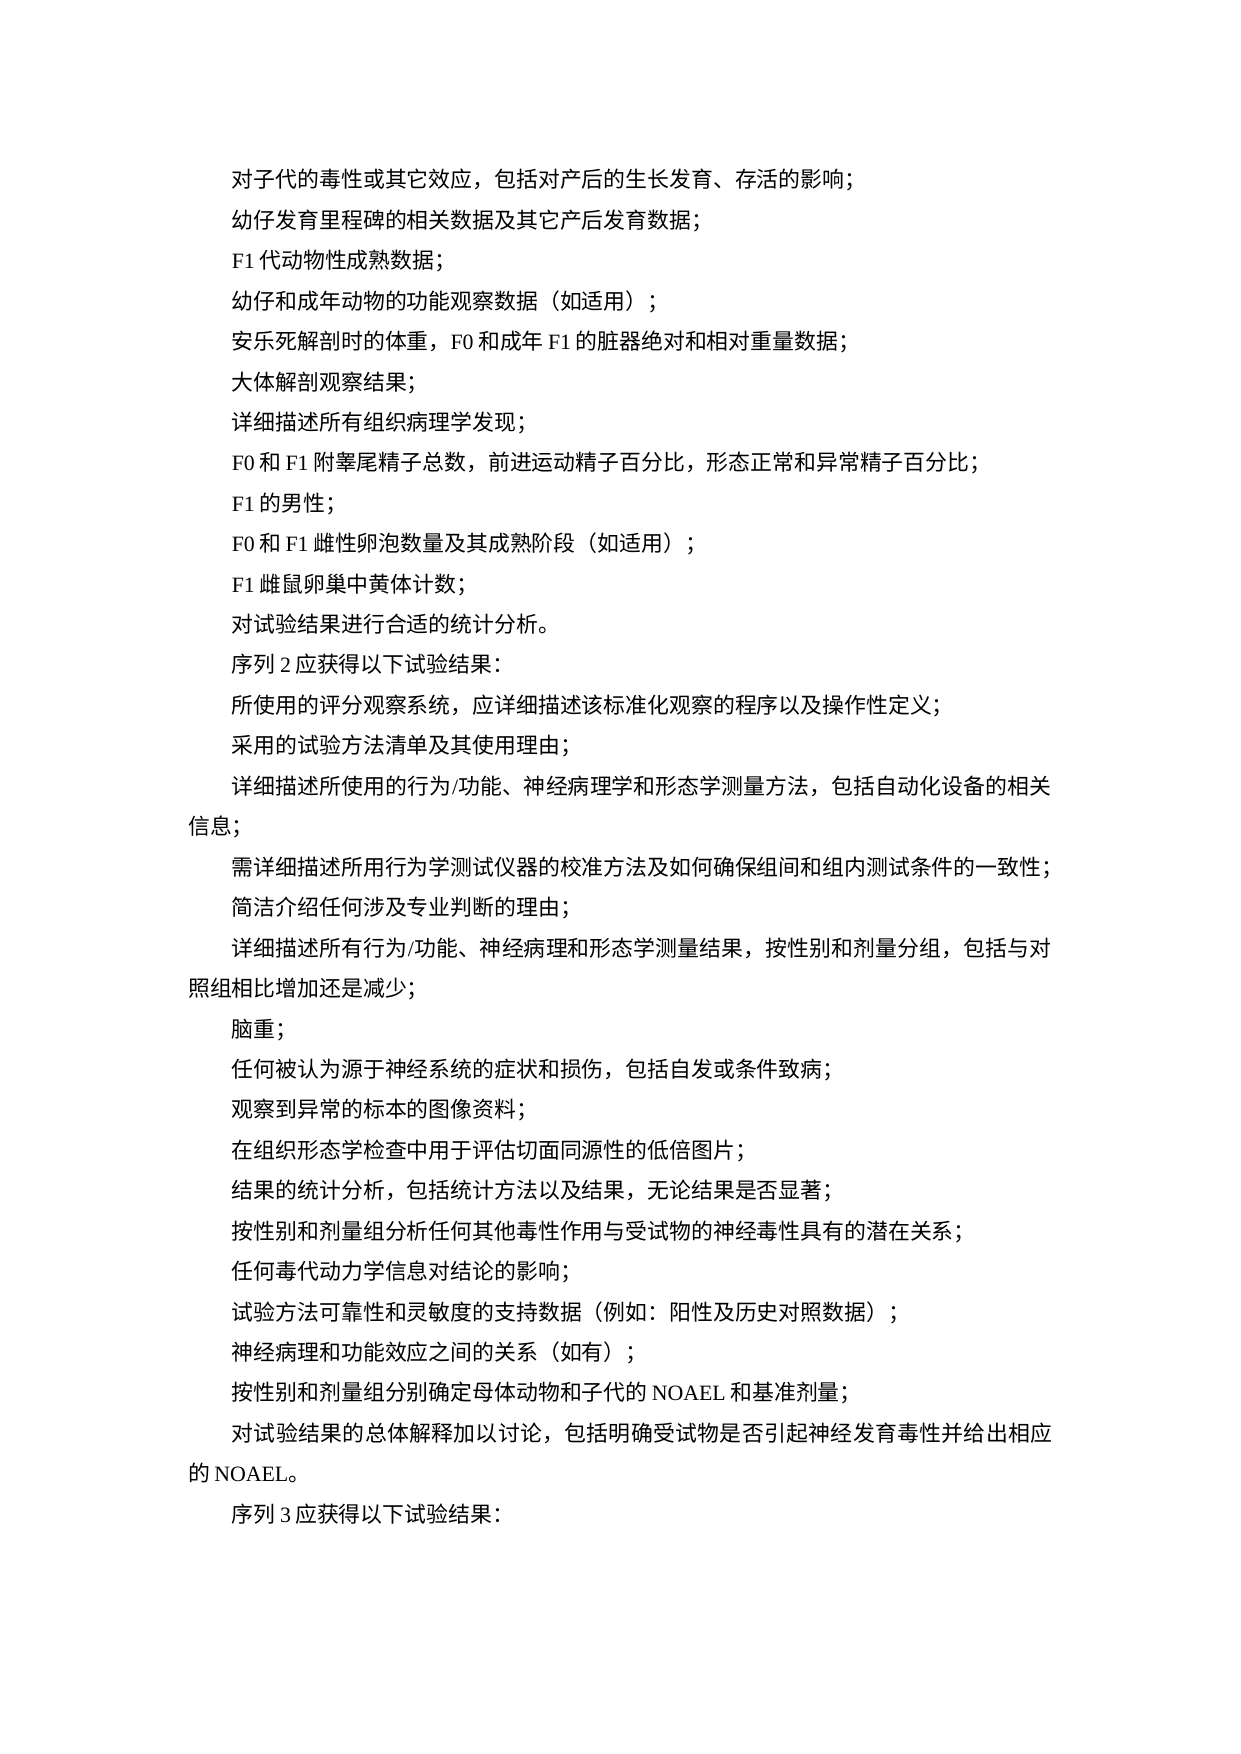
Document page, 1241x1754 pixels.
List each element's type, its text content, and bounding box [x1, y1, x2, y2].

text 按性别和剂量组分别确定母体动物和子代的NOAEL和基准剂量； [188, 1375, 1052, 1407]
text 按性别和剂量组分析任何其他毒性作用与受试物的神经毒性具有的潜在关系； [188, 1213, 1052, 1246]
text 观察到异常的标本的图像资料； [188, 1092, 1052, 1124]
text 幼仔和成年动物的功能观察数据（如适用）； [188, 283, 1052, 316]
text 安乐死解剖时的体重，F0和成年F1的脏器绝对和相对重量数据； [188, 324, 1052, 356]
text F1雌鼠卵巢中黄体计数； [188, 566, 1052, 599]
text 对子代的毒性或其它效应，包括对产后的生长发育、存活的影响； [188, 162, 1052, 194]
text 神经病理和功能效应之间的关系（如有）； [188, 1334, 1052, 1367]
text 详细描述所使用的行为/功能、神经病理学和形态学测量方法，包括自动化设备的相关信息； [188, 768, 1052, 841]
text 脑重； [188, 1011, 1052, 1044]
text 对试验结果进行合适的统计分析。 [188, 607, 1052, 639]
text 所使用的评分观察系统，应详细描述该标准化观察的程序以及操作性定义； [188, 687, 1052, 720]
text 序列2应获得以下试验结果： [188, 647, 1052, 679]
text F1的男性； [188, 485, 1052, 518]
text F1代动物性成熟数据； [188, 243, 1052, 275]
text 结果的统计分析，包括统计方法以及结果，无论结果是否显著； [188, 1173, 1052, 1205]
text F0和F1附睾尾精子总数，前进运动精子百分比，形态正常和异常精子百分比； [188, 445, 1052, 477]
text 任何被认为源于神经系统的症状和损伤，包括自发或条件致病； [188, 1052, 1052, 1084]
text 对试验结果的总体解释加以讨论，包括明确受试物是否引起神经发育毒性并给出相应的NOAEL。 [188, 1415, 1052, 1488]
text F0和F1雌性卵泡数量及其成熟阶段（如适用）； [188, 526, 1052, 558]
text 需详细描述所用行为学测试仪器的校准方法及如何确保组间和组内测试条件的一致性； [188, 849, 1052, 882]
text 详细描述所有组织病理学发现； [188, 404, 1052, 437]
text 试验方法可靠性和灵敏度的支持数据（例如：阳性及历史对照数据）； [188, 1294, 1052, 1327]
text 幼仔发育里程碑的相关数据及其它产后发育数据； [188, 202, 1052, 235]
text 简洁介绍任何涉及专业判断的理由； [188, 890, 1052, 922]
text 在组织形态学检查中用于评估切面同源性的低倍图片； [188, 1132, 1052, 1165]
text 大体解剖观察结果； [188, 364, 1052, 397]
text 详细描述所有行为/功能、神经病理和形态学测量结果，按性别和剂量分组，包括与对照组相比增加还是减少； [188, 930, 1052, 1003]
text 任何毒代动力学信息对结论的影响； [188, 1254, 1052, 1286]
text 序列3应获得以下试验结果： [188, 1496, 1052, 1529]
text 采用的试验方法清单及其使用理由； [188, 728, 1052, 760]
